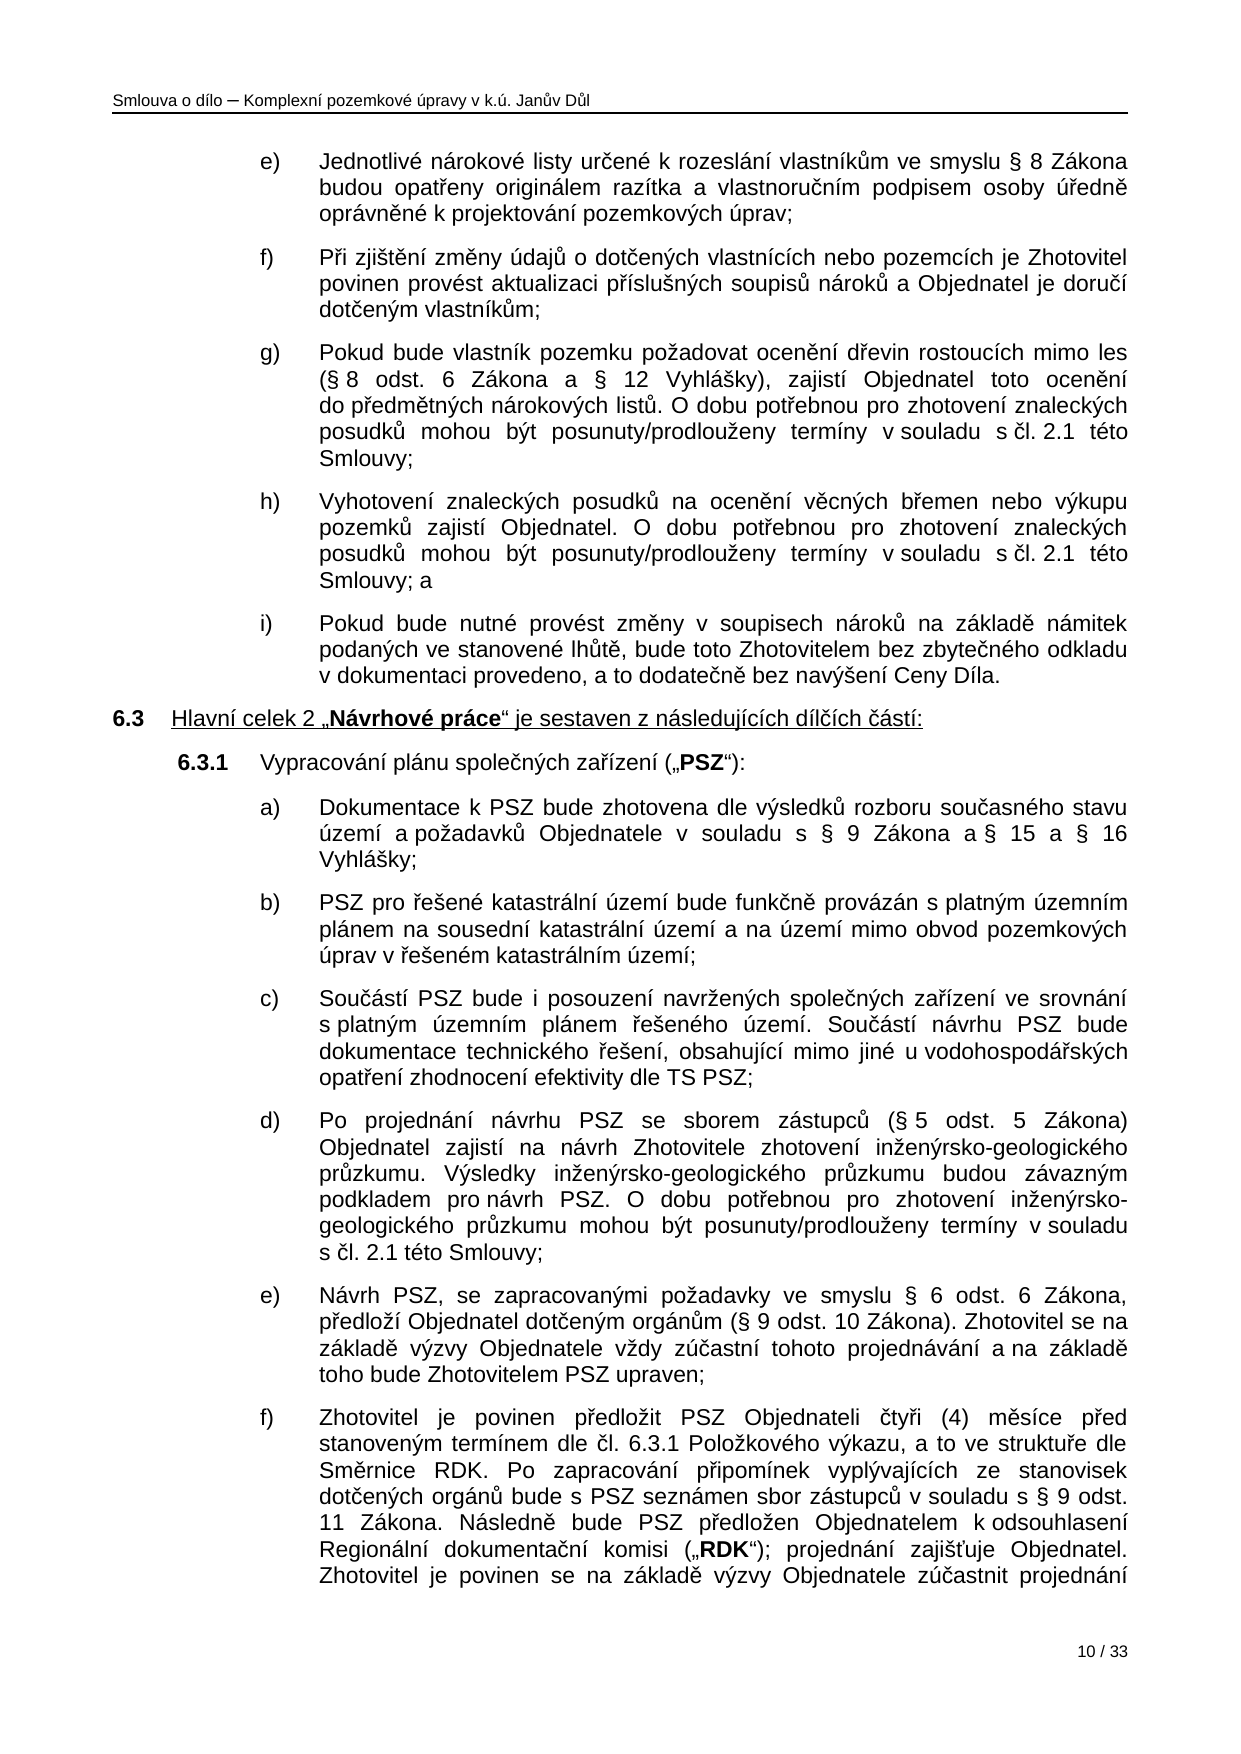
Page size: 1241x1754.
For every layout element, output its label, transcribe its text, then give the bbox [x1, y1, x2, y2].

list Vyhotovení znaleckých posudků na ocenění věcných břemen nebo výkupu pozemků zajistí Objednatel. O dobu potřebnou pro zhotovení znaleckých posudků mohou být posunuty/prodlouženy termíny v souladu s čl. 2.1 této Smlouvy; a [260, 488, 1128, 593]
list PSZ pro řešené katastrální území bude funkčně provázán s platným územním plánem na sousední katastrální území a na území mimo obvod pozemkových úprav v řešeném katastrálním území; [260, 889, 1128, 968]
list Jednotlivé nárokové listy určené k rozeslání vlastníkům ve smyslu § 8 Zákona budou opatřeny originálem razítka a vlastnoručním podpisem osoby úředně oprávněné k projektování pozemkových úprav; [260, 148, 1128, 227]
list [260, 1404, 1128, 1588]
list Součástí PSZ bude i posouzení navržených společných zařízení ve srovnání s platným územním plánem řešeného území. Součástí návrhu PSZ bude dokumentace technického řešení, obsahující mimo jiné u vodohospodářských opatření zhodnocení efektivity dle TS PSZ; [260, 985, 1128, 1090]
list Dokumentace k PSZ bude zhotovena dle výsledků rozboru současného stavu území a požadavků Objednatele v souladu s § 9 Zákona a § 15 a § 16 Vyhlášky; [260, 793, 1128, 873]
text Vypracování plánu společných zařízení („PSZ“): [177, 748, 1128, 775]
text Hlavní celek 2 „Návrhové práce“ je sestaven z následujících dílčích částí: [112, 705, 1128, 732]
list Pokud bude vlastník pozemku požadovat ocenění dřevin rostoucích mimo les (§ 8 odst. 6 Zákona a § 12 Vyhlášky), zajistí Objednatel toto ocenění do předmětných nárokových listů. O dobu potřebnou pro zhotovení znaleckých posudků mohou být posunuty/prodlouženy termíny v souladu s čl. 2.1 této Smlouvy; [260, 339, 1128, 471]
list Pokud bude nutné provést změny v soupisech nároků na základě námitek podaných ve stanovené lhůtě, bude toto Zhotovitelem bez zbytečného odkladu v dokumentaci provedeno, a to dodatečně bez navýšení Ceny Díla. [260, 610, 1128, 689]
list Návrh PSZ, se zapracovanými požadavky ve smyslu § 6 odst. 6 Zákona, předloží Objednatel dotčeným orgánům (§ 9 odst. 10 Zákona). Zhotovitel se na základě výzvy Objednatele vždy zúčastní tohoto projednávání a na základě toho bude Zhotovitelem PSZ upraven; [260, 1282, 1128, 1387]
list Při zjištění změny údajů o dotčených vlastnících nebo pozemcích je Zhotovitel povinen provést aktualizaci příslušných soupisů nároků a Objednatel je doručí dotčeným vlastníkům; [260, 243, 1128, 322]
list Po projednání návrhu PSZ se sborem zástupců (§ 5 odst. 5 Zákona) Objednatel zajistí na návrh Zhotovitele zhotovení inženýrsko-geologického průzkumu. Výsledky inženýrsko-geologického průzkumu budou závazným podkladem pro návrh PSZ. O dobu potřebnou pro zhotovení inženýrsko-geologického průzkumu mohou být posunuty/prodlouženy termíny v souladu s čl. 2.1 této Smlouvy; [260, 1107, 1128, 1265]
